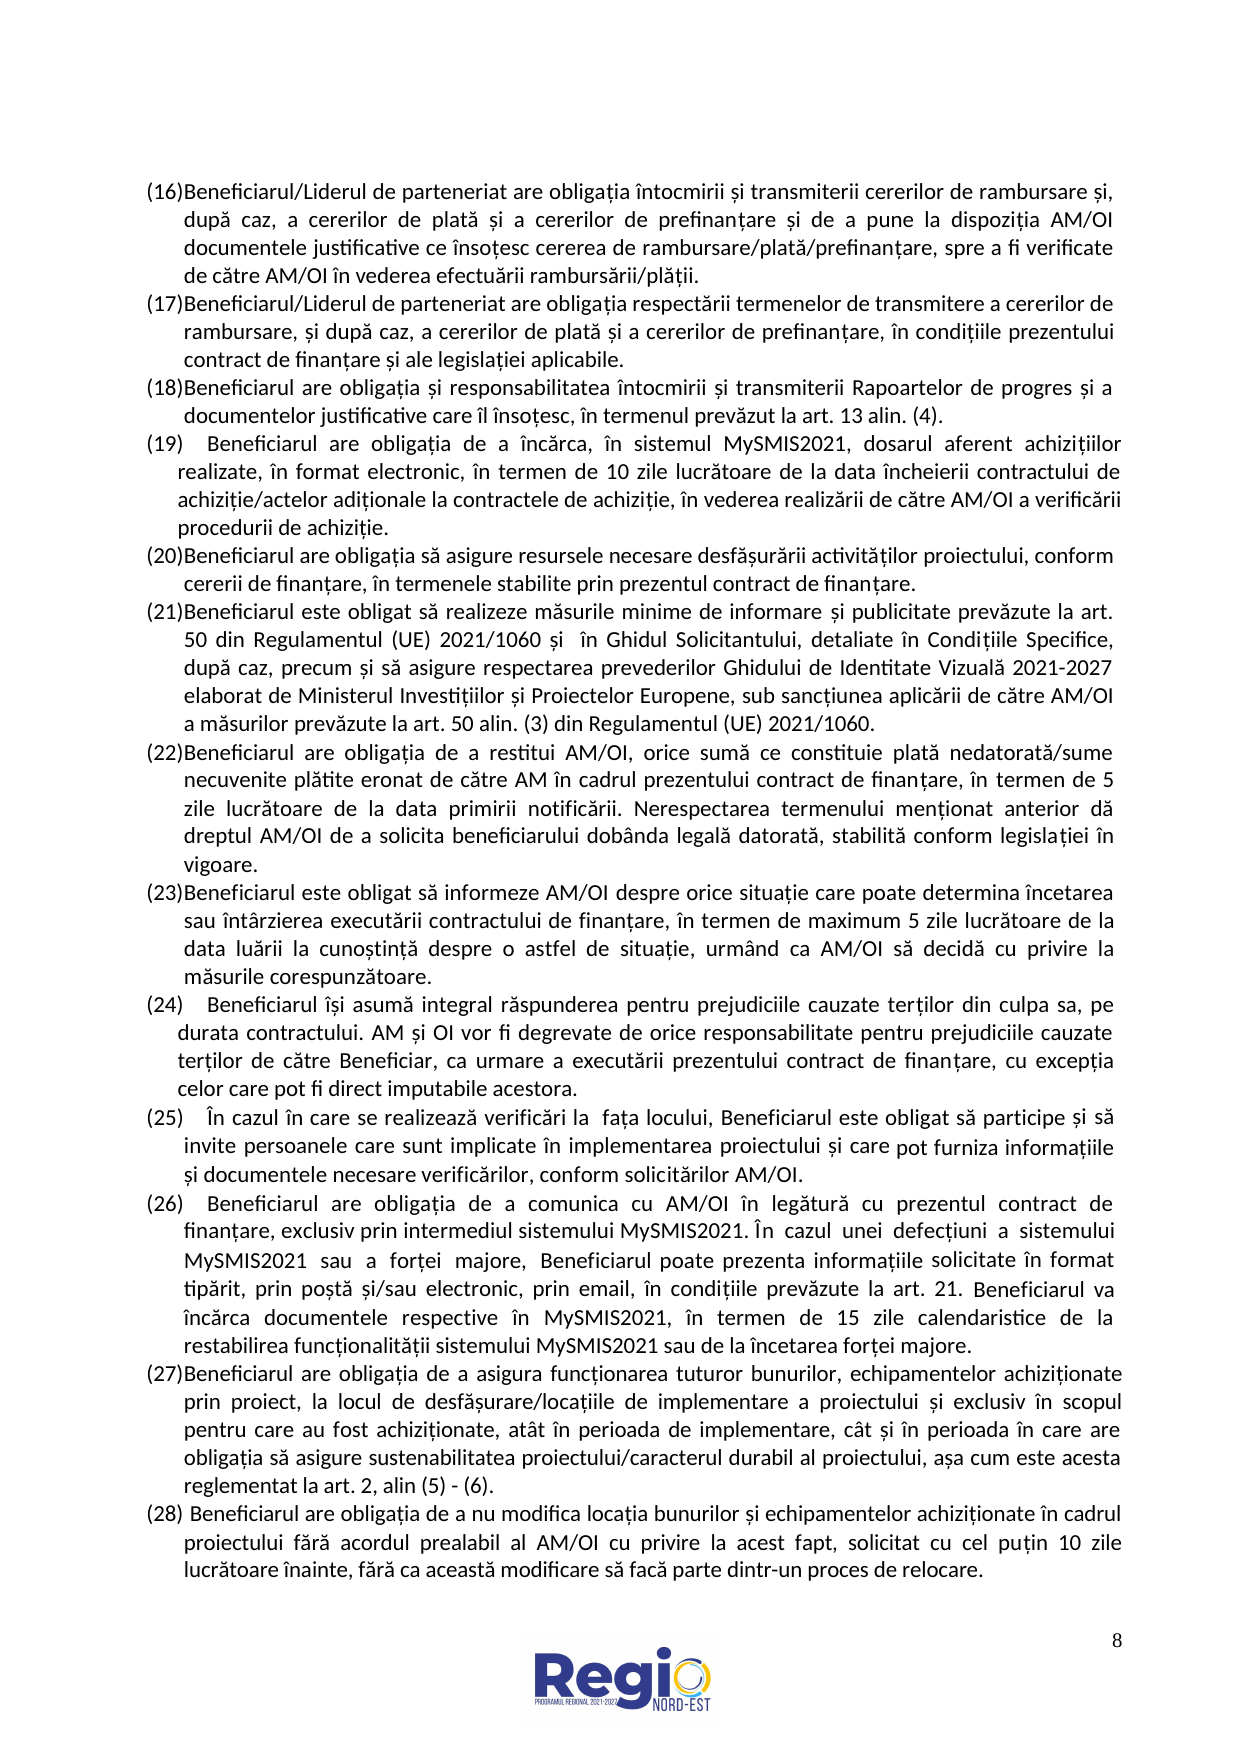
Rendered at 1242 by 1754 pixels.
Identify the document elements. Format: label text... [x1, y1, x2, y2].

list Beneficiarul își asumă integral răspunderea pentru prejudiciile cauzate terților din culpa sa, pe durata contractului. AM și OI vor fi degrevate de orice responsabilitate pentru prejudiciile cauzate terților de către Beneficiar, ca urmare a executării prezentului contract de finanțare, cu excepția celor care pot fi direct imputabile acestora. [146, 990, 1114, 1102]
list Beneficiarul are obligația și responsabilitatea întocmirii și transmiterii Rapoartelor de progres și a documentelor justificative care îl însoțesc, în termenul prevăzut la art. 13 alin. (4). [146, 373, 1114, 429]
list Beneficiarul/Liderul de parteneriat are obligația întocmirii și transmiterii cererilor de rambursare și, după caz, a cererilor de plată și a cererilor de prefinanțare şi de a pune la dispoziția AM/OI documentele justificative ce însoțesc cererea de rambursare/plată/prefinanțare, spre a fi verificate de către AM/OI în vederea efectuării rambursării/plății. [146, 177, 1114, 289]
picture [518, 1632, 722, 1728]
list Beneficiarul are obligația de a asigura funcționarea tuturor bunurilor, echipamentelor achiziționate prin proiect, la locul de desfășurare/locațiile de implementare a proiectului şi exclusiv în scopul pentru care au fost achiziționate, atât în perioada de implementare, cât și în perioada în care are obligația să asigure sustenabilitatea proiectului/caracterul durabil al proiectului, așa cum este acesta reglementat la art. 2, alin (5) - (6). [146, 1359, 1122, 1499]
list Beneficiarul are obligația de a nu modifica locația bunurilor și echipamentelor achiziționate în cadrul proiectului fără acordul prealabil al AM/OI cu privire la acest fapt, solicitat cu cel puțin 10 zile lucrătoare înainte, fără ca această modificare să facă parte dintr-un proces de relocare. [146, 1499, 1122, 1584]
list Beneficiarul este obligat să informeze AM/OI despre orice situație care poate determina încetarea sau întârzierea executării contractului de finanțare, în termen de maximum 5 zile lucrătoare de la data luării la cunoștință despre o astfel de situație, urmând ca AM/OI să decidă cu privire la măsurile corespunzătoare. [146, 878, 1114, 990]
list În cazul în care se realizează verificări la fața locului, Beneficiarul este obligat să participe și să invite persoanele care sunt implicate în implementarea proiectului și care pot furniza informațiile și documentele necesare verificărilor, conform solicitărilor AM/OI. [146, 1102, 1115, 1189]
list Beneficiarul are obligaţia de a încărca, în sistemul MySMIS2021, dosarul aferent achizițiilor realizate, în format electronic, în termen de 10 zile lucrătoare de la data încheierii contractului de achiziţie/actelor adiționale la contractele de achiziție, în vederea realizării de către AM/OI a verificării procedurii de achiziţie. [146, 429, 1122, 541]
list Beneficiarul are obligația să asigure resursele necesare desfășurării activităților proiectului, conform cererii de finanțare, în termenele stabilite prin prezentul contract de finanțare. [146, 541, 1114, 597]
list Beneficiarul are obligația de a comunica cu AM/OI în legătură cu prezentul contract de finanțare, exclusiv prin intermediul sistemului MySMIS2021. În cazul unei defecțiuni a sistemului MySMIS2021 sau a forței majore, Beneficiarul poate prezenta informațiile solicitate în format tipărit, prin poștă și/sau electronic, prin email, în condițiile prevăzute la art. 21. Beneficiarul va încărca documentele respective în MySMIS2021, în termen de 15 zile calendaristice de la restabilirea funcționalității sistemului MySMIS2021 sau de la încetarea forței majore. [146, 1189, 1115, 1359]
list Beneficiarul/Liderul de parteneriat are obligația respectării termenelor de transmitere a cererilor de rambursare, și după caz, a cererilor de plată și a cererilor de prefinanțare, în condițiile prezentului contract de finanțare și ale legislației aplicabile. [146, 289, 1114, 373]
list Beneficiarul are obligația de a restitui AM/OI, orice sumă ce constituie plată nedatorată/sume necuvenite plătite eronat de către AM în cadrul prezentului contract de finanțare, în termen de 5 zile lucrătoare de la data primirii notificării. Nerespectarea termenului menționat anterior dă dreptul AM/OI de a solicita beneficiarului dobânda legală datorată, stabilită conform legislației în vigoare. [146, 738, 1114, 878]
list Beneficiarul este obligat să realizeze măsurile minime de informare şi publicitate prevăzute la art. 50 din Regulamentul (UE) 2021/1060 și în Ghidul Solicitantului, detaliate în Condițiile Specifice, după caz, precum și să asigure respectarea prevederilor Ghidului de Identitate Vizuală 2021-2027 elaborat de Ministerul Investițiilor și Proiectelor Europene, sub sancțiunea aplicării de către AM/OI a măsurilor prevăzute la art. 50 alin. (3) din Regulamentul (UE) 2021/1060. [146, 597, 1114, 738]
